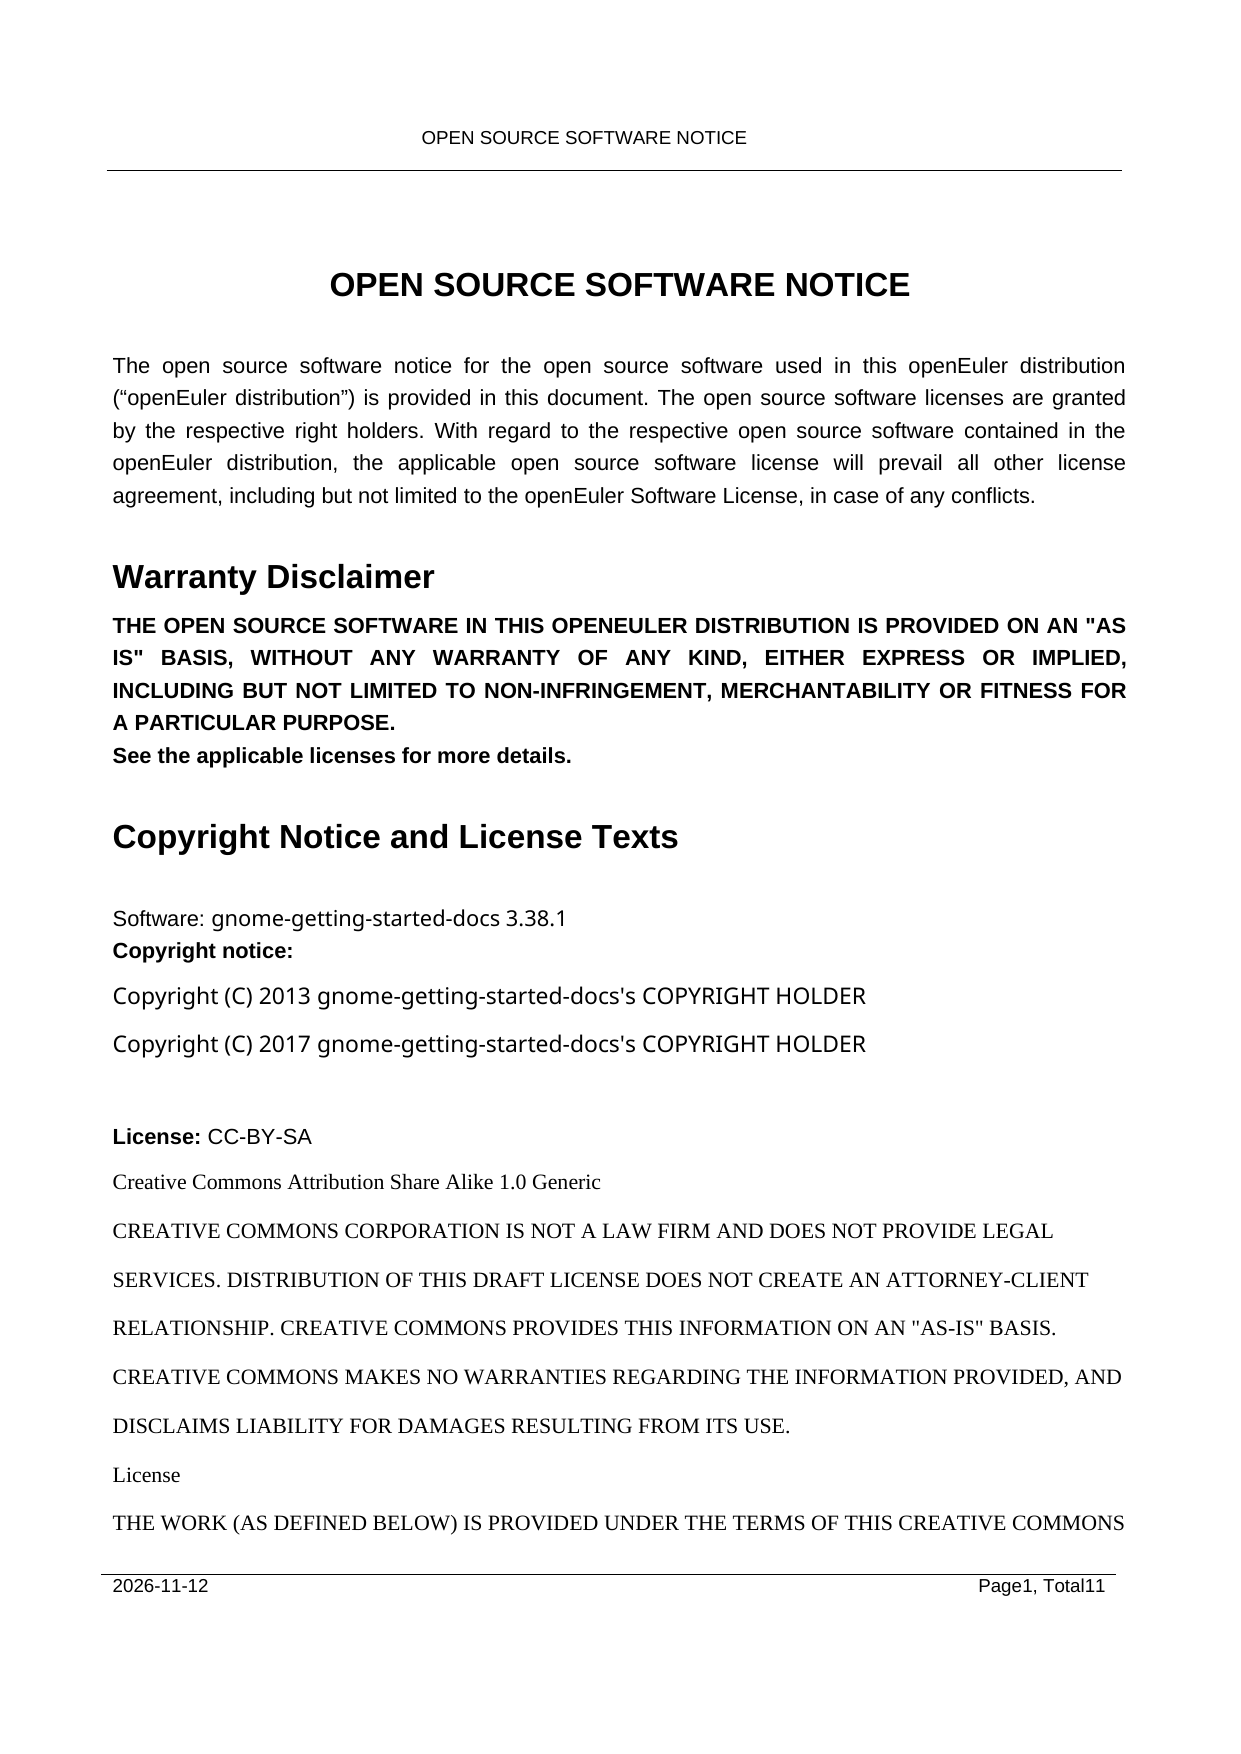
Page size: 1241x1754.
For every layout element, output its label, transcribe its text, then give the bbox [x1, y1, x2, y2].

text Copyright notice: [112, 934, 1128, 966]
text THE OPEN SOURCE SOFTWARE IN THIS OPENEULER DISTRIBUTION IS PROVIDED ON AN "AS IS" BASIS, WITHOUT ANY WARRANTY OF ANY KIND, EITHER EXPRESS OR IMPLIED, INCLUDING BUT NOT LIMITED TO NON-INFRINGEMENT, MERCHANTABILITY OR FITNESS FOR A PARTICULAR PURPOSE. See the applicable licenses for more details. [112, 609, 1128, 771]
text Warranty Disclaimer [112, 544, 1128, 609]
text Copyright Notice and License Texts [112, 804, 1128, 869]
text The open source software notice for the open source software used in this openEuler distribution (“openEuler distribution”) is provided in this document. The open source software licenses are granted by the respective right holders. With regard to the respective open source software contained in the openEuler distribution, the applicable open source software license will prevail all other license agreement, including but not limited to the openEuler Software License, in case of any conflicts. [112, 349, 1128, 511]
text Copyright (C) 2017 gnome-getting-started-docs's COPYRIGHT HOLDER [112, 1027, 1128, 1060]
text License: CC-BY-SA [112, 1120, 1128, 1153]
text OPEN SOURCE SOFTWARE NOTICE [112, 251, 1128, 316]
text Software: gnome-getting-started-docs 3.38.1 [112, 901, 1128, 934]
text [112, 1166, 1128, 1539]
text Copyright (C) 2013 gnome-getting-started-docs's COPYRIGHT HOLDER [112, 979, 1128, 1012]
